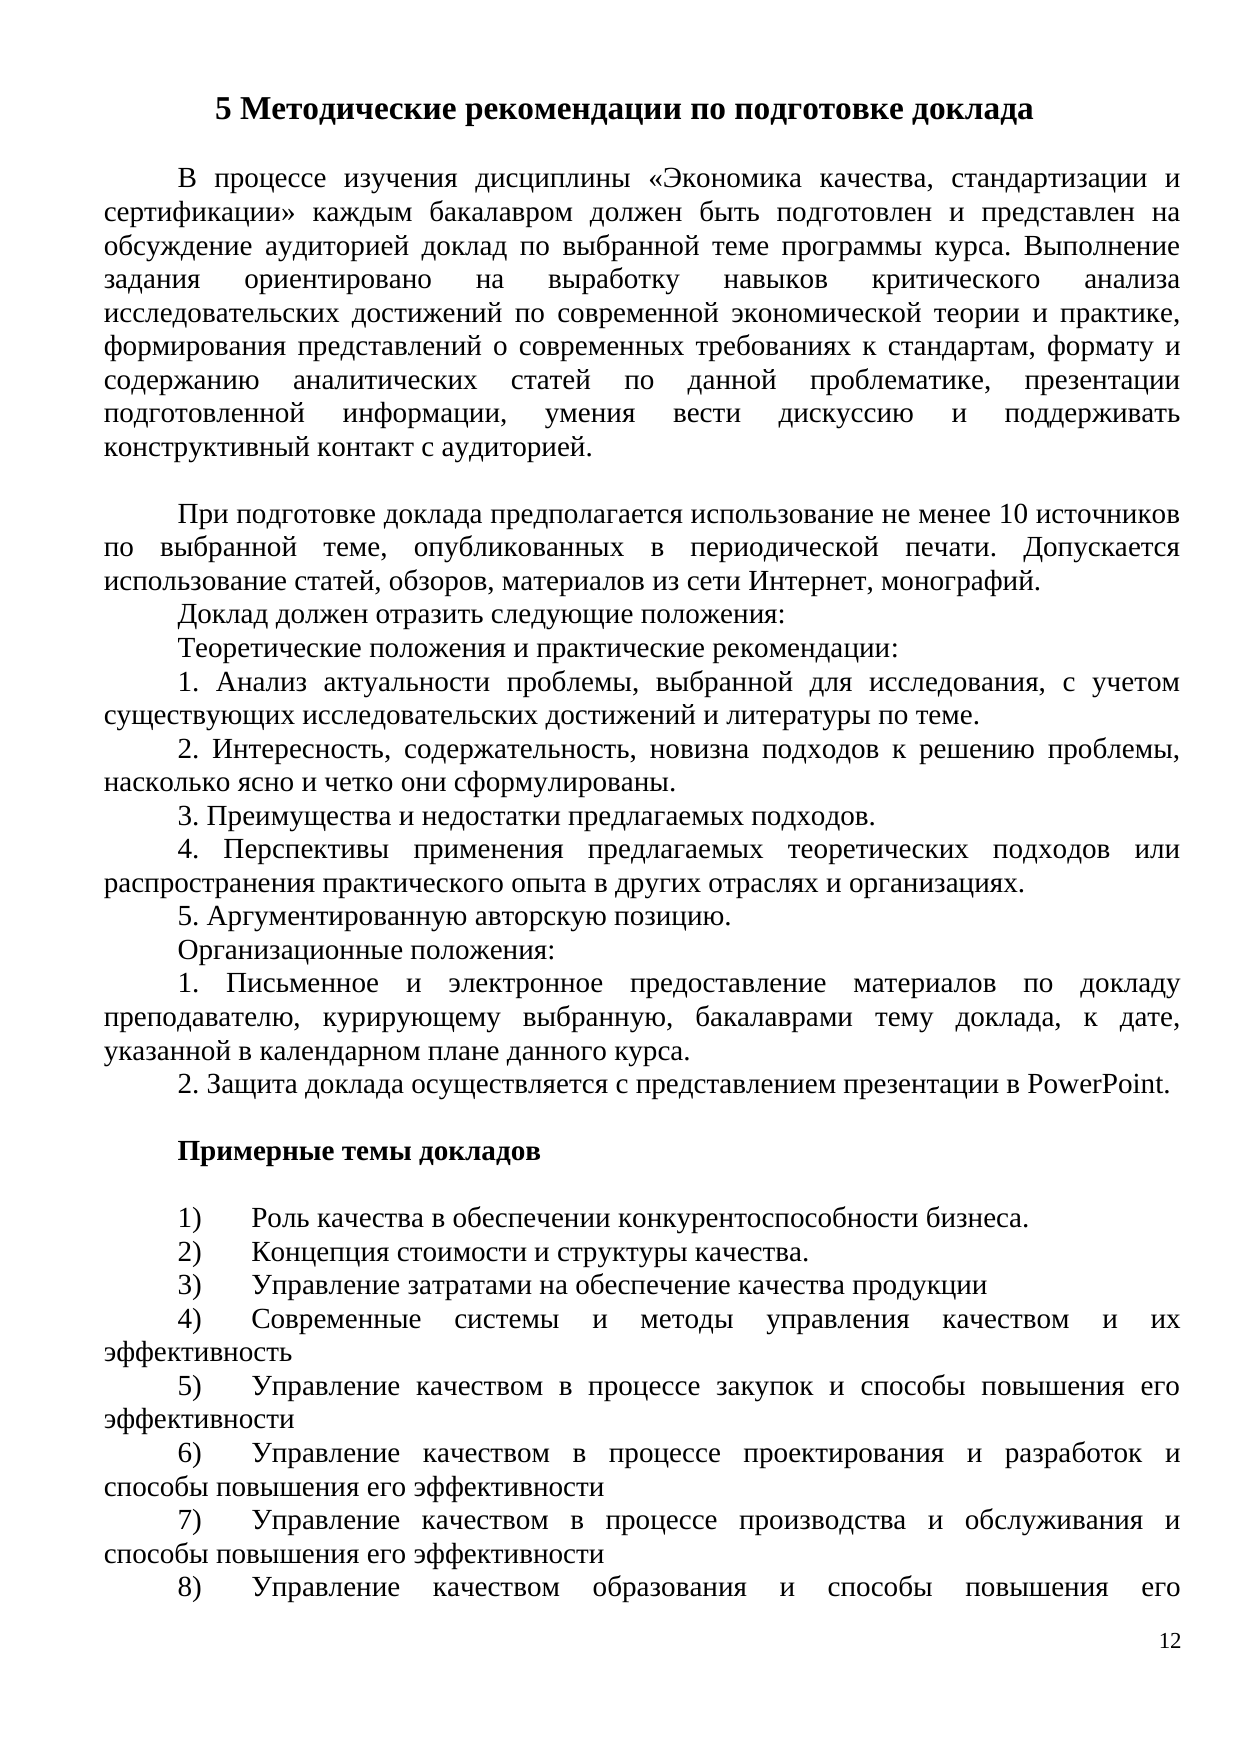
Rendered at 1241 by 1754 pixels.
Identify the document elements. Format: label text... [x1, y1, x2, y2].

text Теоретические положения и практические рекомендации: [103, 630, 1181, 664]
list Управление затратами на обеспечение качества продукции [103, 1267, 1181, 1301]
list Управление качеством в процессе закупок и способы повышения его эффективности [103, 1368, 1181, 1435]
list Концепция стоимости и структуры качества. [103, 1234, 1181, 1267]
text Примерные темы докладов [103, 1133, 1181, 1167]
text 5. Аргументированную авторскую позицию. [103, 898, 1181, 932]
text 1. Анализ актуальности проблемы, выбранной для исследования, с учетом существующих исследовательских достижений и литературы по теме. [103, 664, 1181, 731]
text 2. Интересность, содержательность, новизна подходов к решению проблемы, насколько ясно и четко они сформулированы. [103, 731, 1181, 798]
text 4. Перспективы применения предлагаемых теоретических подходов или распространения практического опыта в других отраслях и организациях. [103, 831, 1181, 898]
list Управление качеством в процессе проектирования и разработок и способы повышения его эффективности [103, 1435, 1181, 1502]
text Организационные положения: [103, 932, 1181, 966]
text В процессе изучения дисциплины «Экономика качества, стандартизации и сертификации» каждым бакалавром должен быть подготовлен и представлен на обсуждение аудиторией доклад по выбранной теме программы курса. Выполнение задания ориентировано на выработку навыков критического анализа исследовательских достижений по современной экономической теории и практике, формирования представлений о современных требованиях к стандартам, формату и содержанию аналитических статей по данной проблематике, презентации подготовленной информации, умения вести дискуссию и поддерживать конструктивный контакт с аудиторией. [103, 161, 1181, 462]
text 1. Письменное и электронное предоставление материалов по докладу преподавателю, курирующему выбранную, бакалаврами тему доклада, к дате, указанной в календарном плане данного курса. [103, 966, 1181, 1066]
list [103, 1569, 1181, 1603]
text 3. Преимущества и недостатки предлагаемых подходов. [103, 798, 1181, 831]
text 2. Защита доклада осуществляется с представлением презентации в PowerPoint. [103, 1066, 1181, 1100]
text Доклад должен отразить следующие положения: [103, 597, 1181, 630]
list Роль качества в обеспечении конкурентоспособности бизнеса. [103, 1200, 1181, 1234]
list Управление качеством в процессе производства и обслуживания и способы повышения его эффективности [103, 1502, 1181, 1569]
list Современные системы и методы управления качеством и их эффективность [103, 1301, 1181, 1368]
text При подготовке доклада предполагается использование не менее 10 источников по выбранной теме, опубликованных в периодической печати. Допускается использование статей, обзоров, материалов из сети Интернет, монографий. [103, 496, 1181, 597]
text 5 Методические рекомендации по подготовке доклада [215, 89, 1181, 127]
